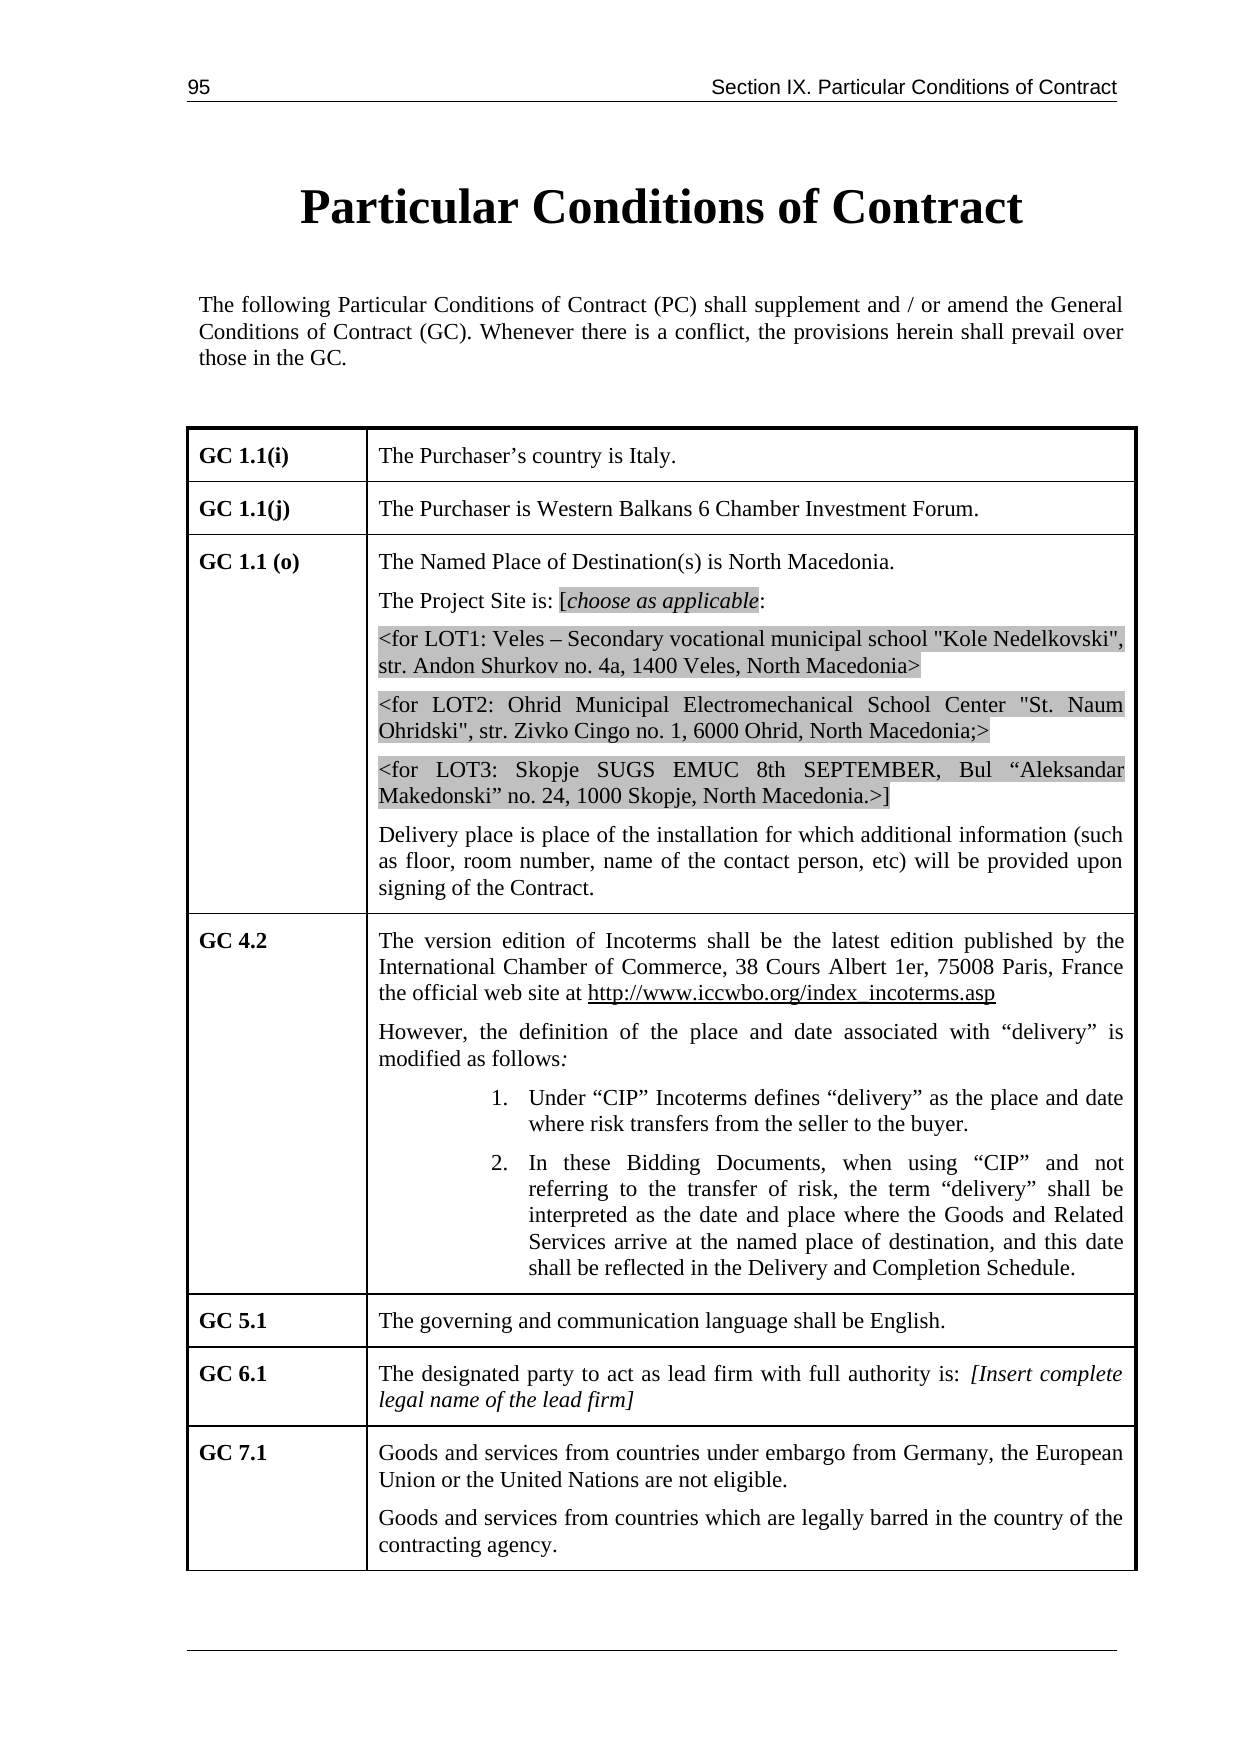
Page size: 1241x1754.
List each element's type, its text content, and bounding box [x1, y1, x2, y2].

table_cell The Purchaser’s country is Italy. [368, 430, 1134, 481]
table_cell GC 7.1 [189, 1427, 366, 1570]
table_cell The Purchaser is Western Balkans 6 Chamber Investment Forum. [368, 482, 1134, 534]
table_cell The following Particular Conditions of Contract (PC) shall supplement and / or amend the General Conditions of Contract (GC). Whenever there is a conflict, the provisions herein shall prevail over those in the GC. [187, 291, 1136, 426]
table_header Particular Conditions of Contract [187, 176, 1136, 291]
table_cell GC 1.1(j) [189, 482, 366, 534]
table_cell GC 6.1 [189, 1348, 366, 1425]
table_cell The designated party to act as lead firm with full authority is: [Insert complete legal name of the lead firm] [368, 1348, 1134, 1425]
table_cell Goods and services from countries under embargo from Germany, the European Union or the United Nations are not eligible. Goods and services from countries which are legally barred in the country of the contracting agency. [368, 1427, 1134, 1570]
table_cell The version edition of Incoterms shall be the latest edition published by the International Chamber of Commerce, 38 Cours Albert 1er, 75008 Paris, France the official web site at http://www.iccwbo.org/index_incoterms.asp However, the definition of the place and date associated with “delivery” is modified as follows: Under “CIP” Incoterms defines “delivery” as the place and date where risk transfers from the seller to the buyer. In these Bidding Documents, when using “CIP” and not referring to the transfer of risk, the term “delivery” shall be interpreted as the date and place where the Goods and Related Services arrive at the named place of destination, and this date shall be reflected in the Delivery and Completion Schedule. [368, 914, 1134, 1293]
table_cell GC 4.2 [189, 914, 366, 1293]
table_cell The governing and communication language shall be English. [368, 1295, 1134, 1346]
table_cell GC 1.1(i) [189, 430, 366, 481]
table_cell GC 5.1 [189, 1295, 366, 1346]
table_cell GC 1.1 (o) [189, 535, 366, 913]
table_cell The Named Place of Destination(s) is North Macedonia. The Project Site is: [choose as applicable: <for LOT1: Veles – Secondary vocational municipal school "Kole Nedelkovski", str. Andon Shurkov no. 4a, 1400 Veles, North Macedonia> <for LOT2: Ohrid Municipal Electromechanical School Center "St. Naum Ohridski", str. Zivko Cingo no. 1, 6000 Ohrid, North Macedonia;> <for LOT3: Skopje SUGS EMUC 8th SEPTEMBER, Bul “Aleksandar Makedonski” no. 24, 1000 Skopje, North Macedonia.>] Delivery place is place of the installation for which additional information (such as floor, room number, name of the contact person, etc) will be provided upon signing of the Contract. [368, 535, 1134, 913]
